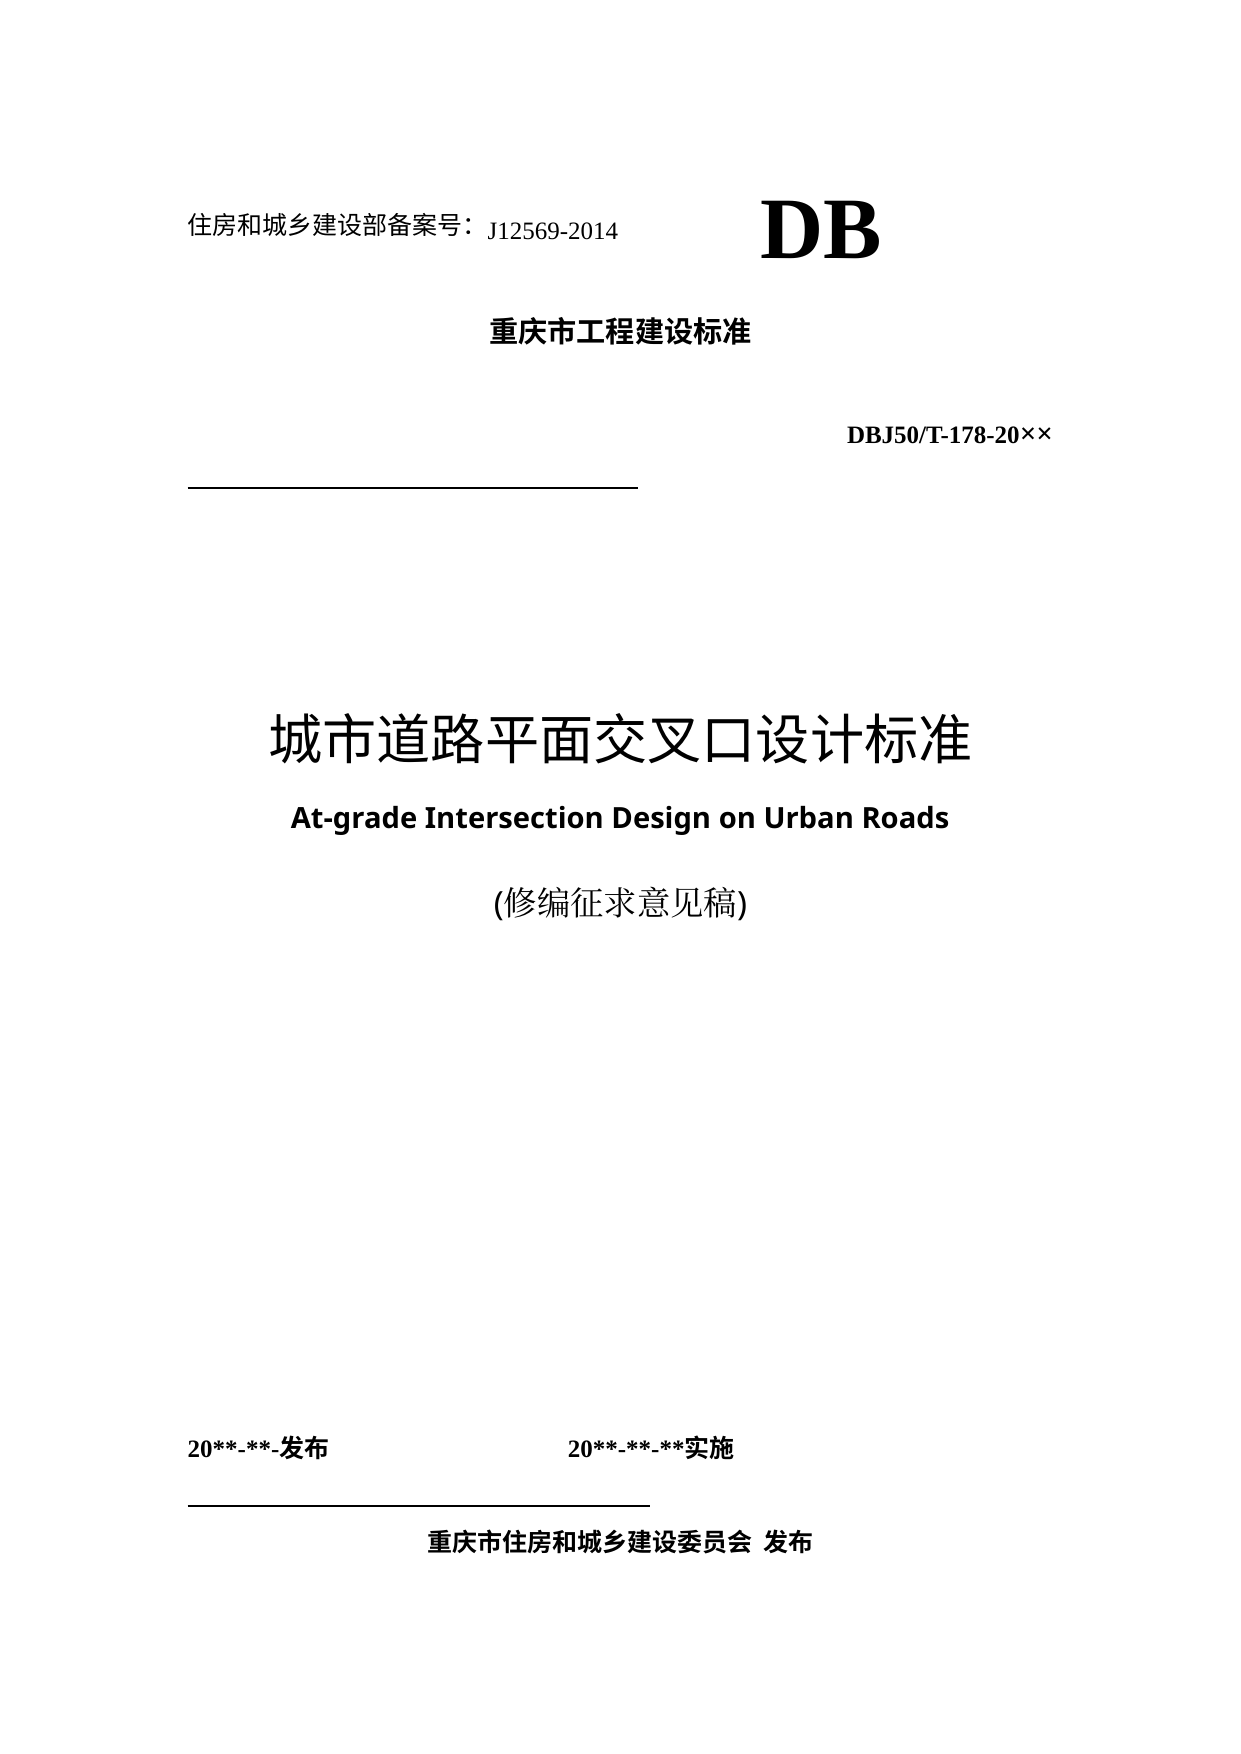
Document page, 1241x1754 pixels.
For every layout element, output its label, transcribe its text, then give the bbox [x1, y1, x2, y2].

text 重庆市住房和城乡建设委员会 发布 [187, 1523, 1053, 1559]
text (修编征求意见稿) [187, 870, 1053, 935]
text At-grade Intersection Design on Urban Roads [187, 785, 1053, 850]
text 20**-**-发布 20**-**-**实施 [187, 1429, 1053, 1465]
text 重庆市工程建设标准 [187, 308, 1053, 351]
text DBJ50/T-178-20×× [187, 400, 1053, 465]
text 城市道路平面交叉口设计标准 [187, 687, 1053, 785]
text 住房和城乡建设部备案号：J12569-2014 DB [187, 162, 1053, 292]
